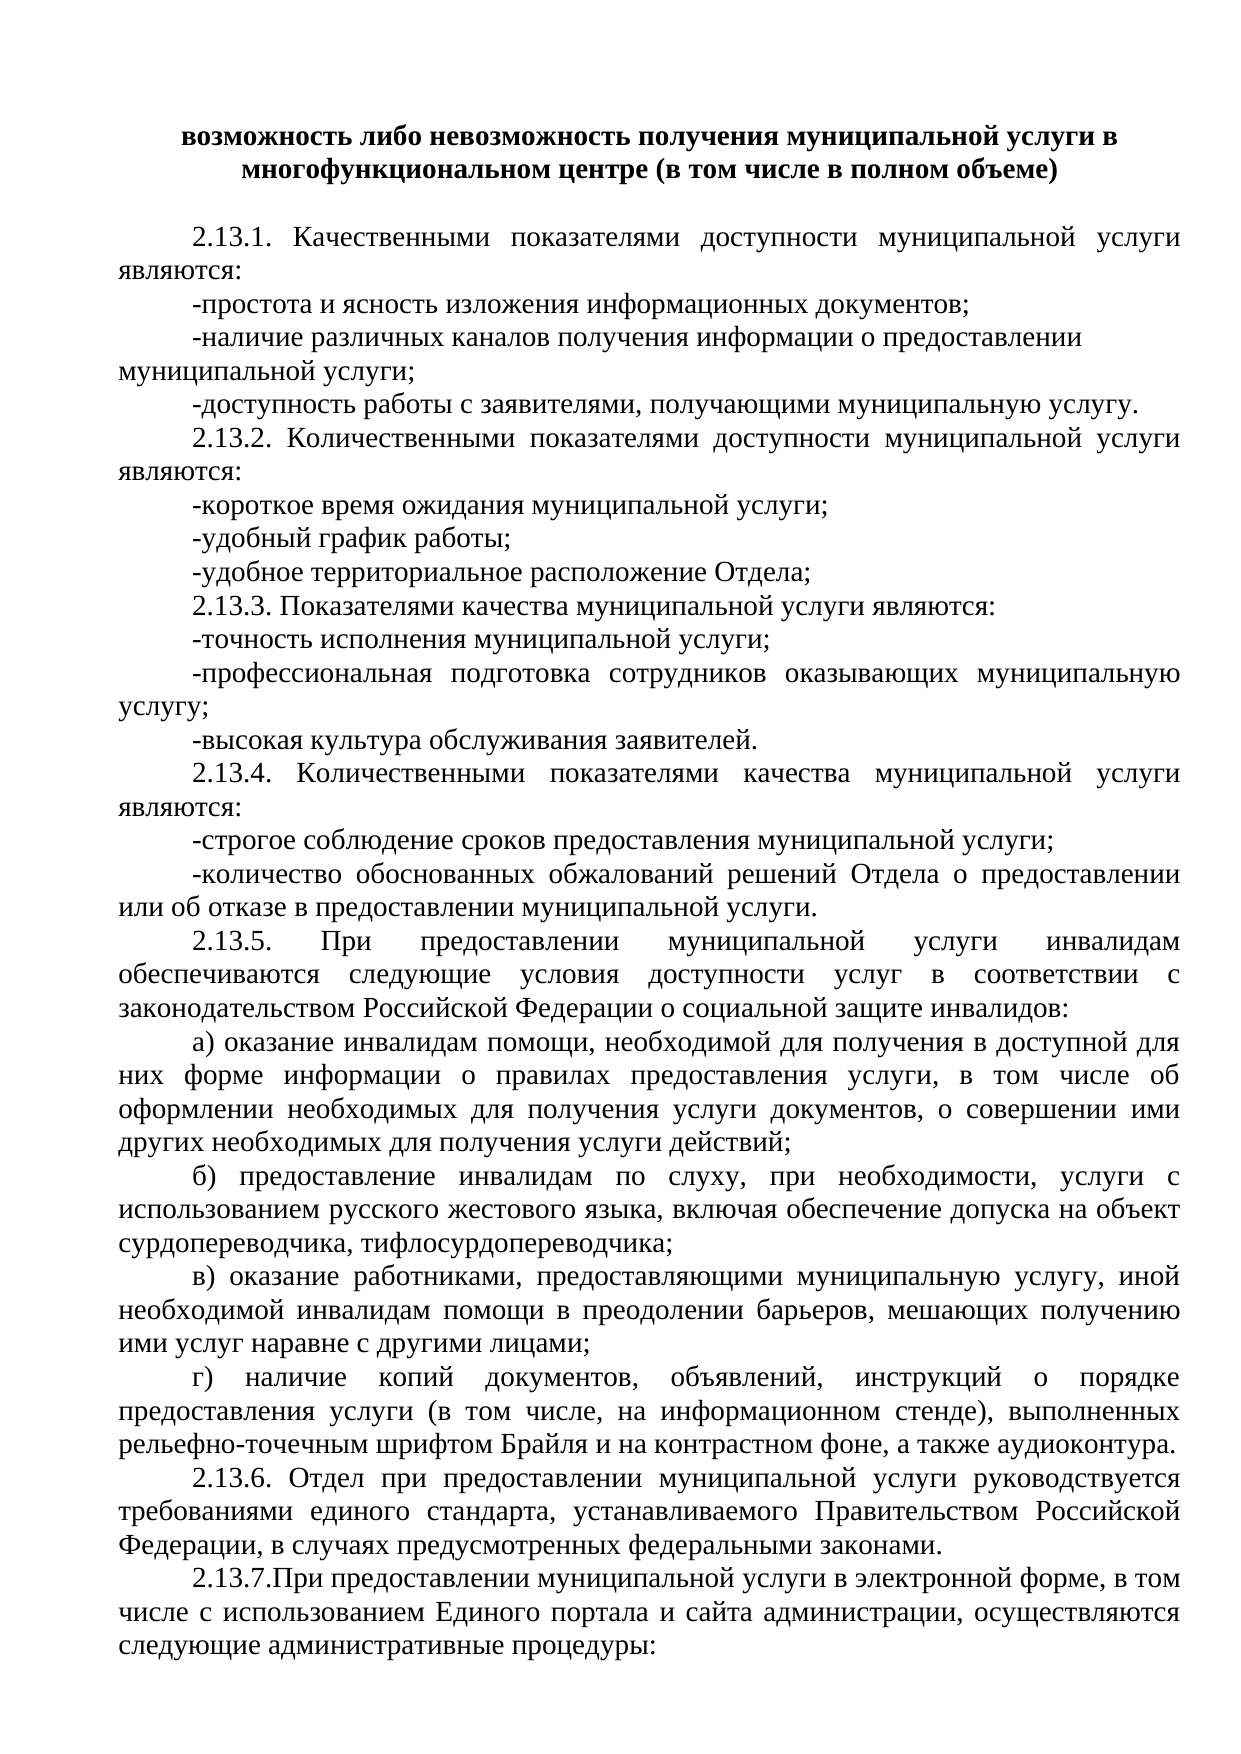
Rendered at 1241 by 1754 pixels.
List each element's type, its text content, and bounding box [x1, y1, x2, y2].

text 2.13.3. Показателями качества муниципальной услуги являются: [118, 588, 1181, 621]
text 2.13.1. Качественными показателями доступности муниципальной услуги являются: [118, 219, 1181, 286]
text 2.13.4. Количественными показателями качества муниципальной услуги являются: [118, 755, 1181, 822]
text 2.13.6. Отдел при предоставлении муниципальной услуги руководствуется требованиями единого стандарта, устанавливаемого Правительством Российской Федерации, в случаях предусмотренных федеральными законами. [118, 1460, 1181, 1560]
text 2.13.2. Количественными показателями доступности муниципальной услуги являются: [118, 420, 1181, 487]
text -точность исполнения муниципальной услуги; [118, 621, 1181, 655]
text а) оказание инвалидам помощи, необходимой для получения в доступной для них форме информации о правилах предоставления услуги, в том числе об оформлении необходимых для получения услуги документов, о совершении ими других необходимых для получения услуги действий; [118, 1024, 1181, 1158]
text г) наличие копий документов, объявлений, инструкций о порядке предоставления услуги (в том числе, на информационном стенде), выполненных рельефно-точечным шрифтом Брайля и на контрастном фоне, а также аудиоконтура. [118, 1359, 1181, 1460]
text в) оказание работниками, предоставляющими муниципальную услугу, иной необходимой инвалидам помощи в преодолении барьеров, мешающих получению ими услуг наравне с другими лицами; [118, 1258, 1181, 1359]
text -количество обоснованных обжалований решений Отдела о предоставлении или об отказе в предоставлении муниципальной услуги. [118, 856, 1181, 923]
text -наличие различных каналов получения информации о предоставлении [118, 319, 1181, 353]
text 2.13.5. При предоставлении муниципальной услуги инвалидам обеспечиваются следующие условия доступности услуг в соответствии с законодательством Российской Федерации о социальной защите инвалидов: [118, 923, 1181, 1024]
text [118, 118, 1181, 185]
text -строгое соблюдение сроков предоставления муниципальной услуги; [118, 822, 1181, 856]
text 2.13.7.При предоставлении муниципальной услуги в электронной форме, в том числе с использованием Единого портала и сайта администрации, осуществляются следующие административные процедуры: [118, 1560, 1181, 1661]
text -высокая культура обслуживания заявителей. [118, 722, 1181, 755]
text -короткое время ожидания муниципальной услуги; [118, 487, 1181, 521]
text муниципальной услуги; [118, 353, 1181, 386]
text -доступность работы с заявителями, получающими муниципальную услугу. [118, 386, 1181, 420]
text -удобное территориальное расположение Отдела; [118, 554, 1181, 588]
text -удобный график работы; [118, 521, 1181, 554]
text б) предоставление инвалидам по слуху, при необходимости, услуги с использованием русского жестового языка, включая обеспечение допуска на объект сурдопереводчика, тифлосурдопереводчика; [118, 1158, 1181, 1258]
text -простота и ясность изложения информационных документов; [118, 286, 1181, 319]
text -профессиональная подготовка сотрудников оказывающих муниципальную услугу; [118, 655, 1181, 722]
